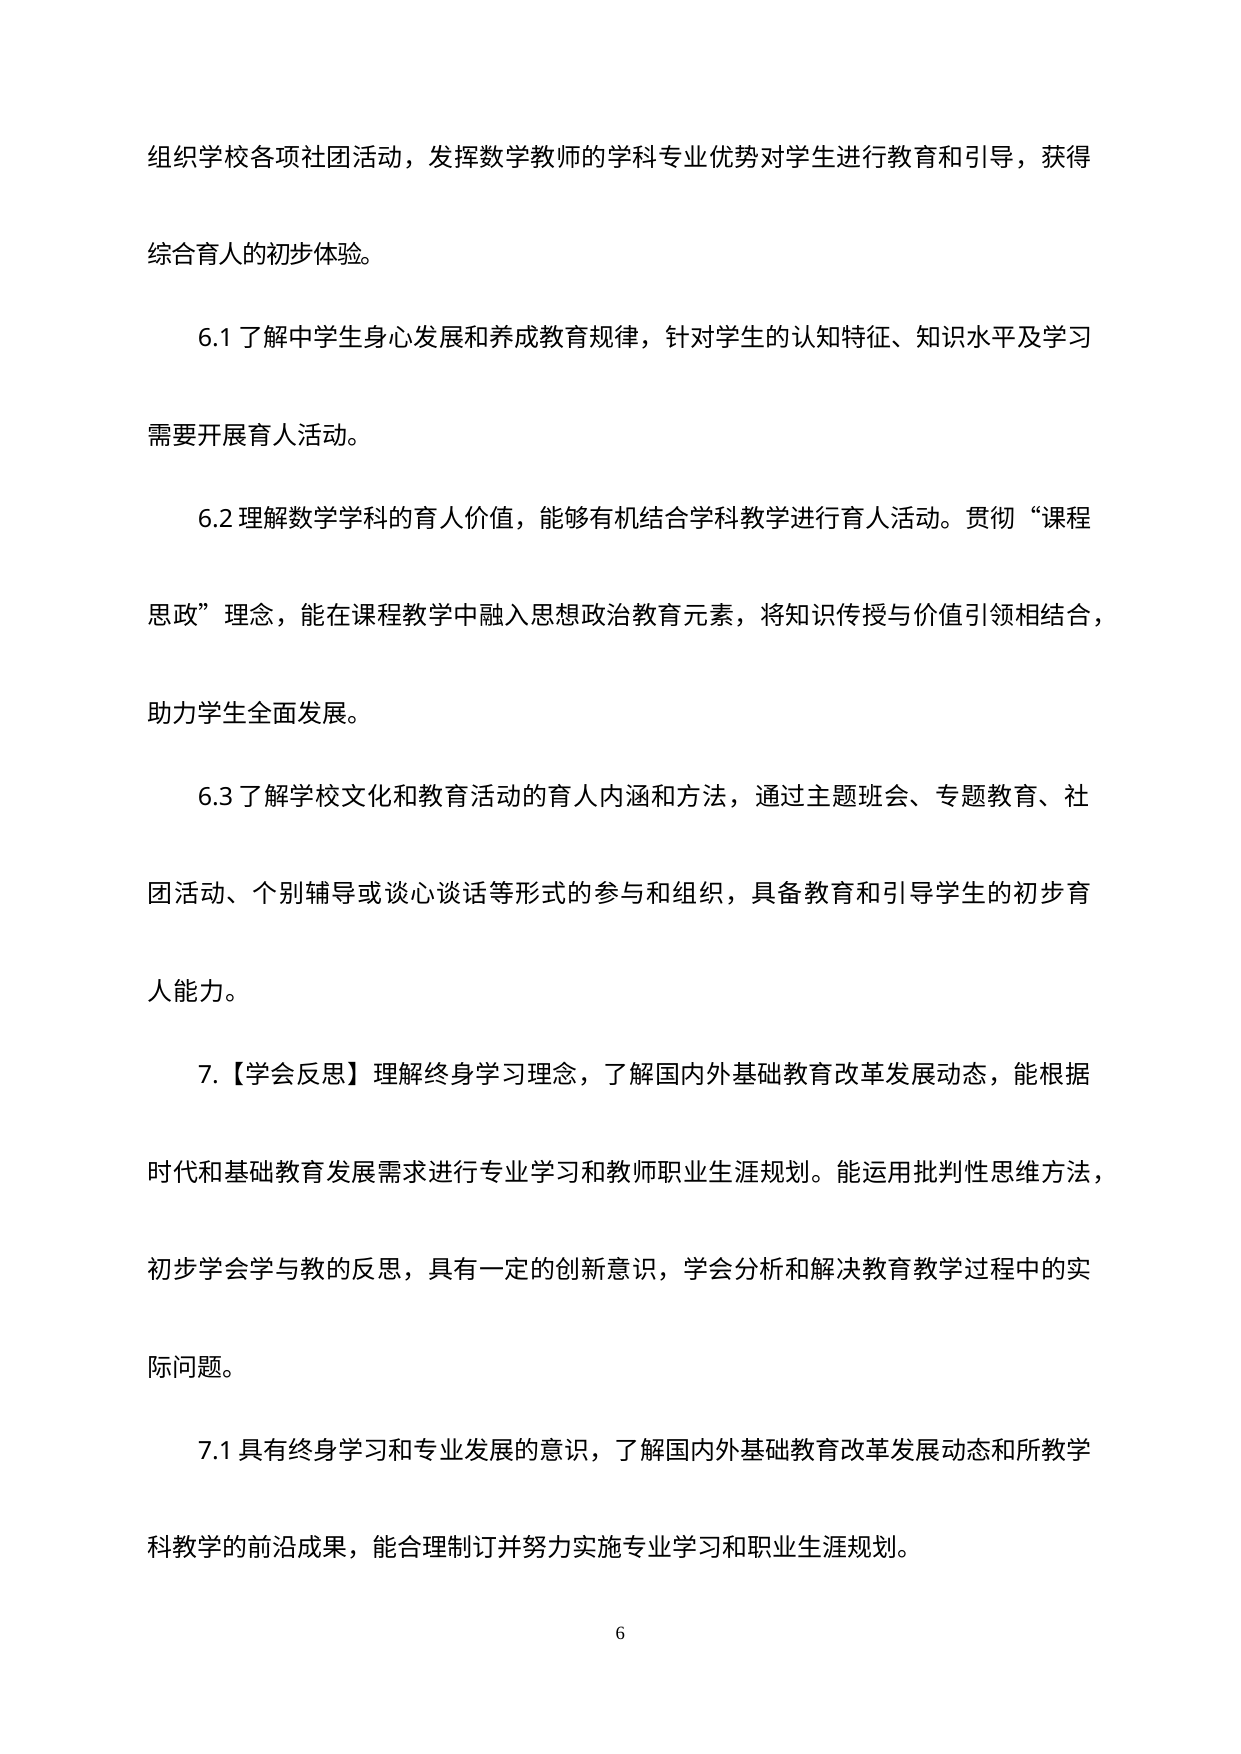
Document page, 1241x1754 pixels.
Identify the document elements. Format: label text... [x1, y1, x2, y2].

text 6.2理解数学学科的育人价值，能够有机结合学科教学进行育人活动。贯彻“课程思政”理念，能在课程教学中融入思想政治教育元素，将知识传授与价值引领相结合，助力学生全面发展。 [148, 484, 1092, 744]
text 6.3了解学校文化和教育活动的育人内涵和方法，通过主题班会、专题教育、社团活动、个别辅导或谈心谈话等形式的参与和组织，具备教育和引导学生的初步育人能力。 [148, 762, 1092, 1022]
text 6.1了解中学生身心发展和养成教育规律，针对学生的认知特征、知识水平及学习需要开展育人活动。 [148, 303, 1092, 466]
text 7.1具有终身学习和专业发展的意识，了解国内外基础教育改革发展动态和所教学科教学的前沿成果，能合理制订并努力实施专业学习和职业生涯规划。 [148, 1416, 1092, 1578]
text 7.【学会反思】理解终身学习理念，了解国内外基础教育改革发展动态，能根据时代和基础教育发展需求进行专业学习和教师职业生涯规划。能运用批判性思维方法，初步学会学与教的反思，具有一定的创新意识，学会分析和解决教育教学过程中的实际问题。 [148, 1040, 1092, 1398]
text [148, 123, 1092, 285]
